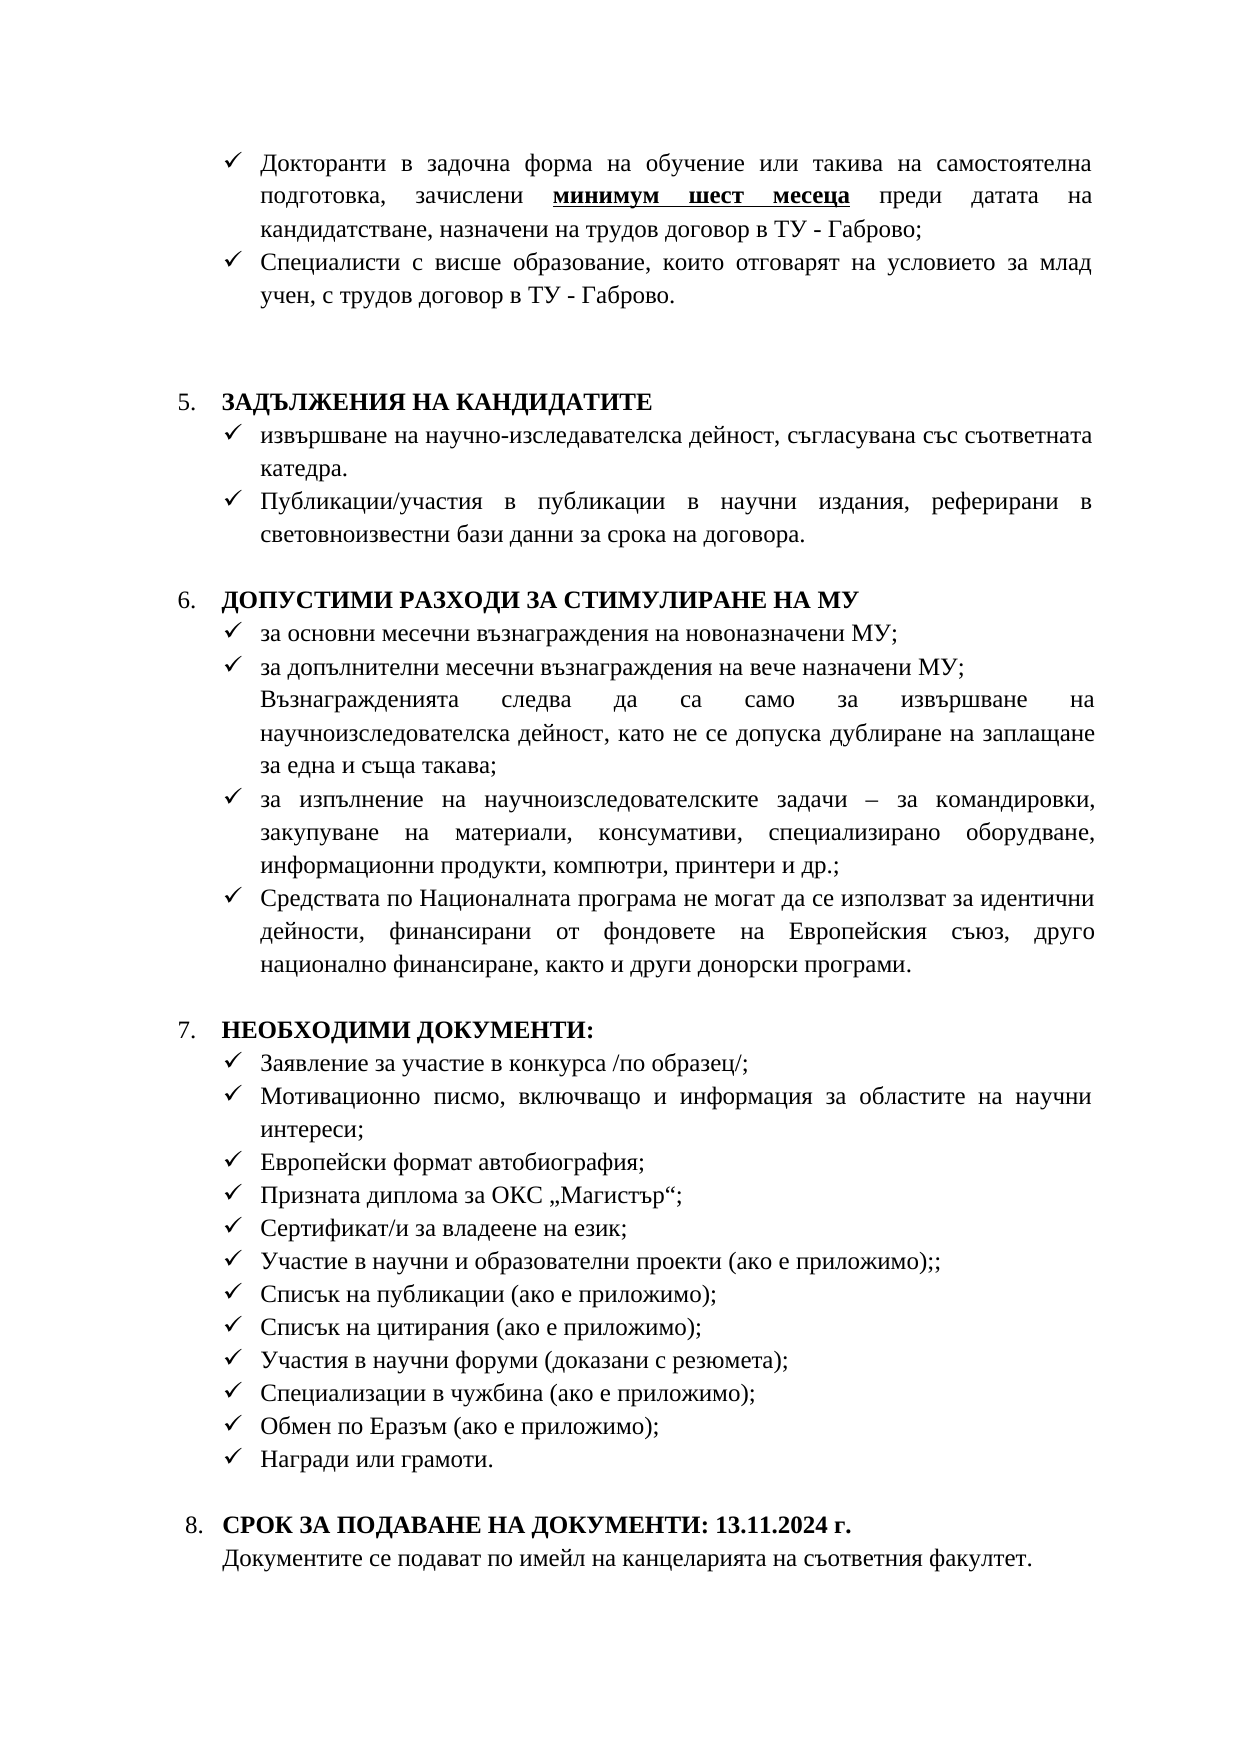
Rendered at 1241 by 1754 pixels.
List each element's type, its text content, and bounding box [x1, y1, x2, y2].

list Мотивационно писмо, включващо и информация за областите на научни интереси; [223, 1081, 1093, 1143]
list Участие в научни и образователни проекти (ако е приложимо);; [223, 1246, 1093, 1275]
list НЕОБХОДИМИ ДОКУМЕНТИ: [177, 1015, 1093, 1043]
list за основни месечни възнаграждения на новоназначени МУ; [223, 618, 1093, 647]
list извършване на научно-изследавателска дейност, съгласувана със съответната катедра. [223, 420, 1093, 482]
list Специализации в чужбина (ако е приложимо); [223, 1378, 1093, 1407]
list Възнагражденията следва да са само за извършване на научноизследователска дейност, като не се допуска дублиране на заплащане за една и съща такава; [260, 684, 1096, 779]
list Документите се подават по имейл на канцеларията на съответния факултет. [222, 1543, 1093, 1572]
list Награди или грамоти. [223, 1444, 1093, 1473]
list ЗАДЪЛЖЕНИЯ НА КАНДИДАТИТЕ [177, 387, 1093, 416]
list Списък на публикации (ако е приложимо); [223, 1279, 1093, 1308]
list Европейски формат автобиография; [223, 1147, 1093, 1176]
list Заявление за участие в конкурса /по образец/; [223, 1048, 1093, 1077]
list Публикации/участия в публикации в научни издания, реферирани в световноизвестни бази данни за срока на договора. [223, 486, 1093, 548]
list Докторанти в задочна форма на обучение или такива на самостоятелна подготовка, зачислени минимум шест месеца преди датата на кандидатстване, назначени на трудов договор в ТУ - Габрово; [223, 148, 1093, 242]
list Обмен по Еразъм (ако е приложимо); [223, 1411, 1093, 1440]
list Участия в научни форуми (доказани с резюмета); [223, 1345, 1093, 1374]
list СРОК ЗА ПОДАВАНЕ НА ДОКУМЕНТИ: 13.11.2024 г. [185, 1510, 1093, 1539]
list ДОПУСТИМИ РАЗХОДИ ЗА СТИМУЛИРАНЕ НА МУ [177, 586, 1093, 614]
list Списък на цитирания (ако е приложимо); [223, 1312, 1093, 1341]
list Призната диплома за ОКС „Магистър“; [223, 1180, 1093, 1209]
list за изпълнение на научноизследователските задачи – за командировки, закупуване на материали, консумативи, специализирано оборудване, информационни продукти, компютри, принтери и др.; [223, 784, 1096, 878]
list Специалисти с висше образование, които отговарят на условието за млад учен, с трудов договор в ТУ - Габрово. [223, 247, 1093, 308]
list Средствата по Националната програма не могат да се използват за идентични дейности, финансирани от фондовете на Европейския съюз, друго национално финансиране, както и други донорски програми. [223, 883, 1096, 977]
list за допълнителни месечни възнаграждения на вече назначени МУ; [223, 652, 1096, 680]
list Сертификат/и за владеене на език; [223, 1213, 1093, 1242]
